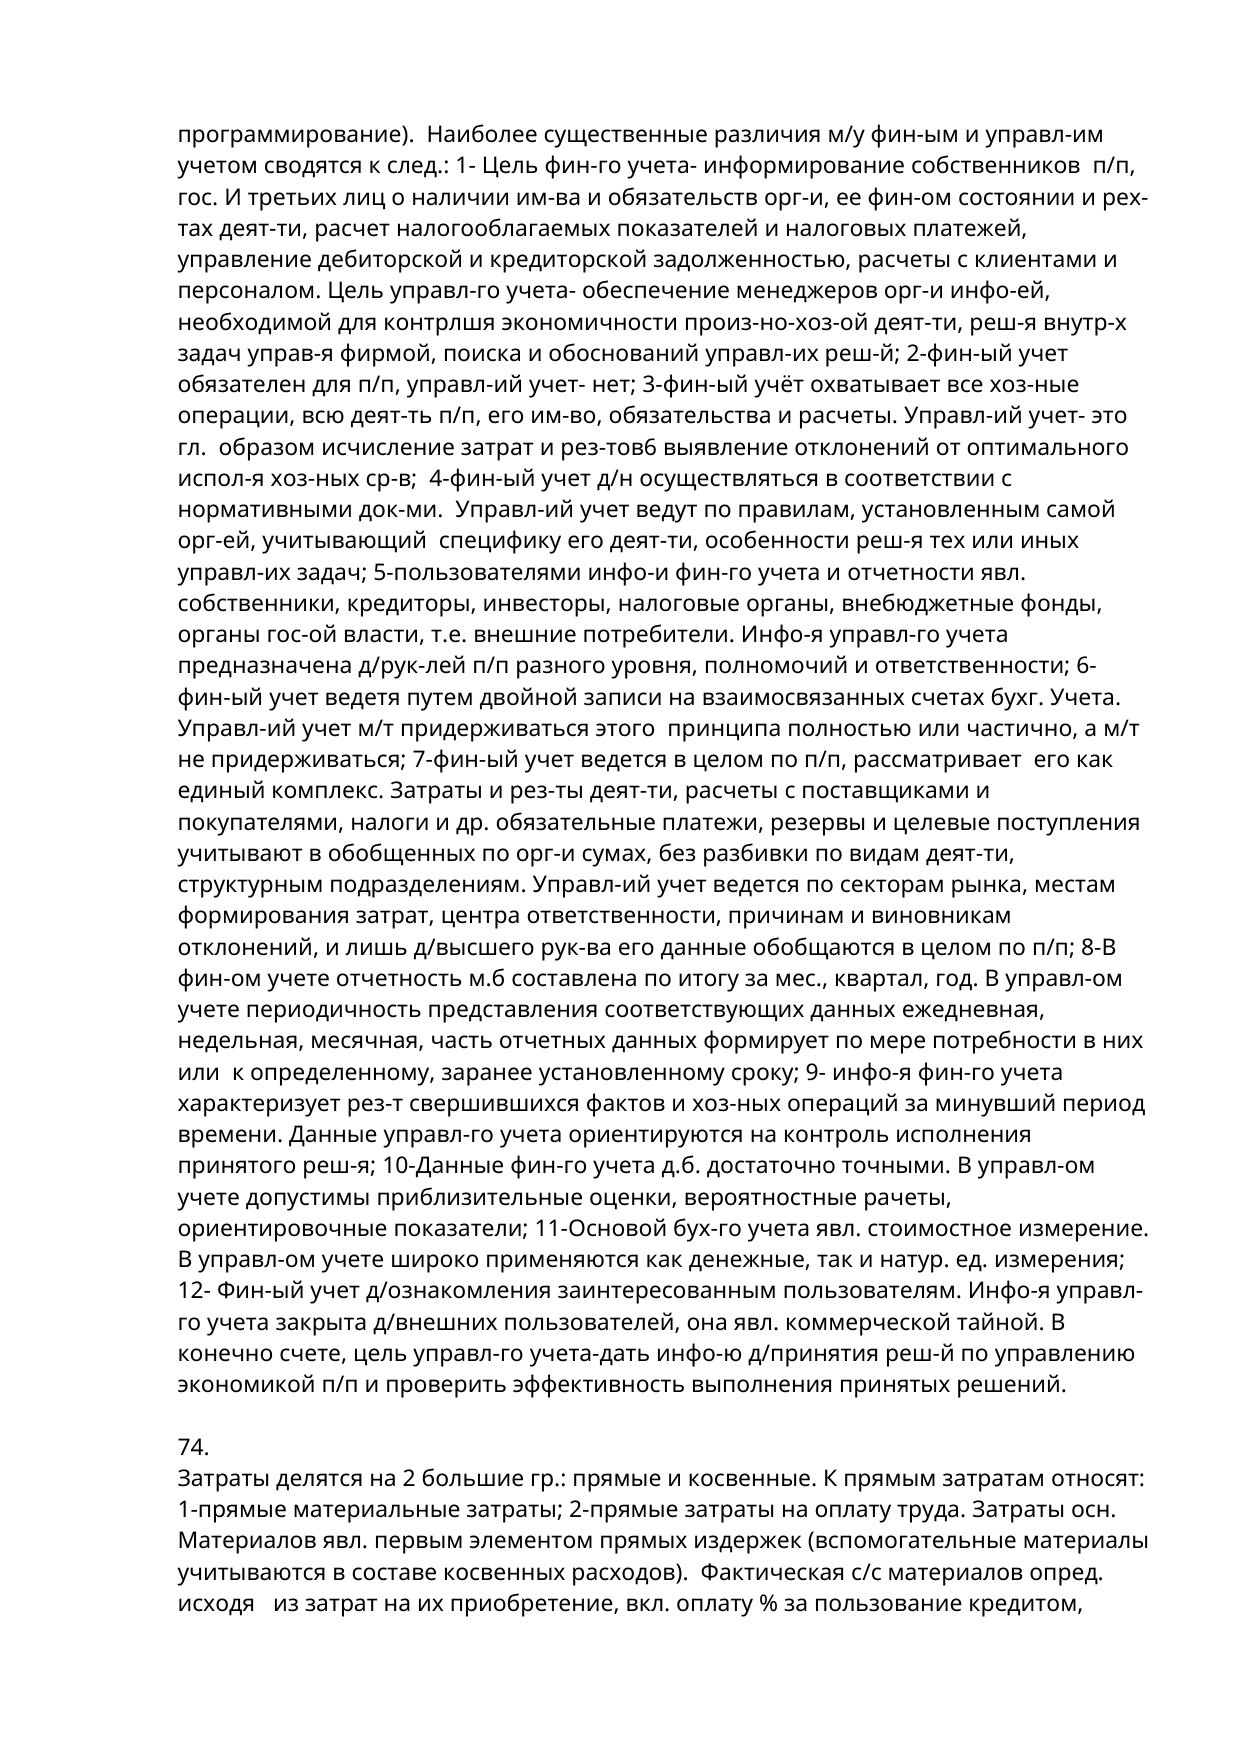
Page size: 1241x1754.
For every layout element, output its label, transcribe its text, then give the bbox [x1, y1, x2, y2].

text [177, 1462, 1152, 1618]
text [177, 118, 1152, 1399]
text 74. [177, 1431, 1152, 1462]
